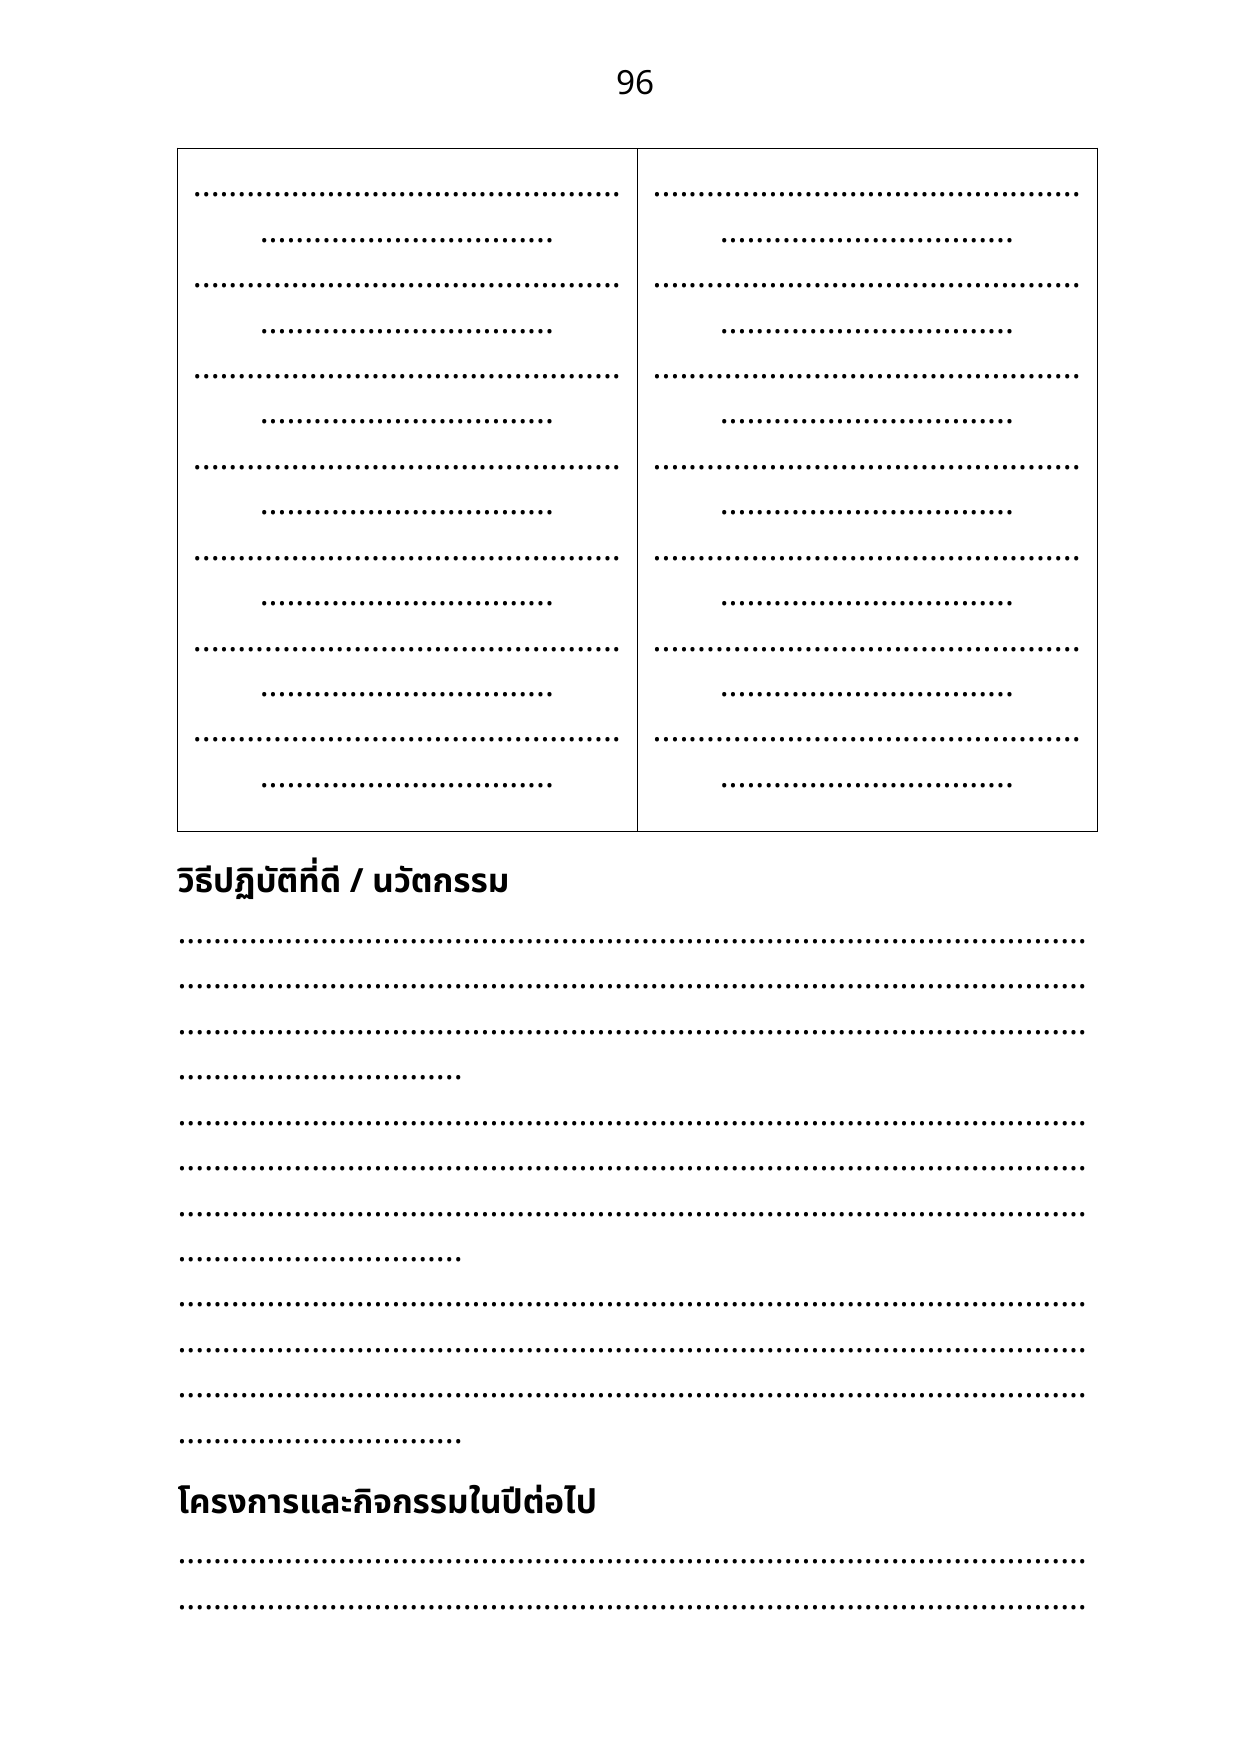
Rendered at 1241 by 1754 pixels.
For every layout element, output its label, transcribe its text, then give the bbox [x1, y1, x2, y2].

table_cell ................................................................................. ................................................................................. ................................................................................. ................................................................................. ................................................................................. ................................................................................. ................................................................................. [638, 149, 1097, 831]
text โครงการและกิจกรรมในปีต่อไป [177, 1478, 1092, 1528]
table_cell ................................................................................. ................................................................................. ................................................................................. ................................................................................. ................................................................................. ................................................................................. ................................................................................. [178, 149, 637, 831]
text วิธีปฏิบัติที่ดี / นวัตกรรม [177, 857, 1092, 908]
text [177, 1528, 1093, 1619]
